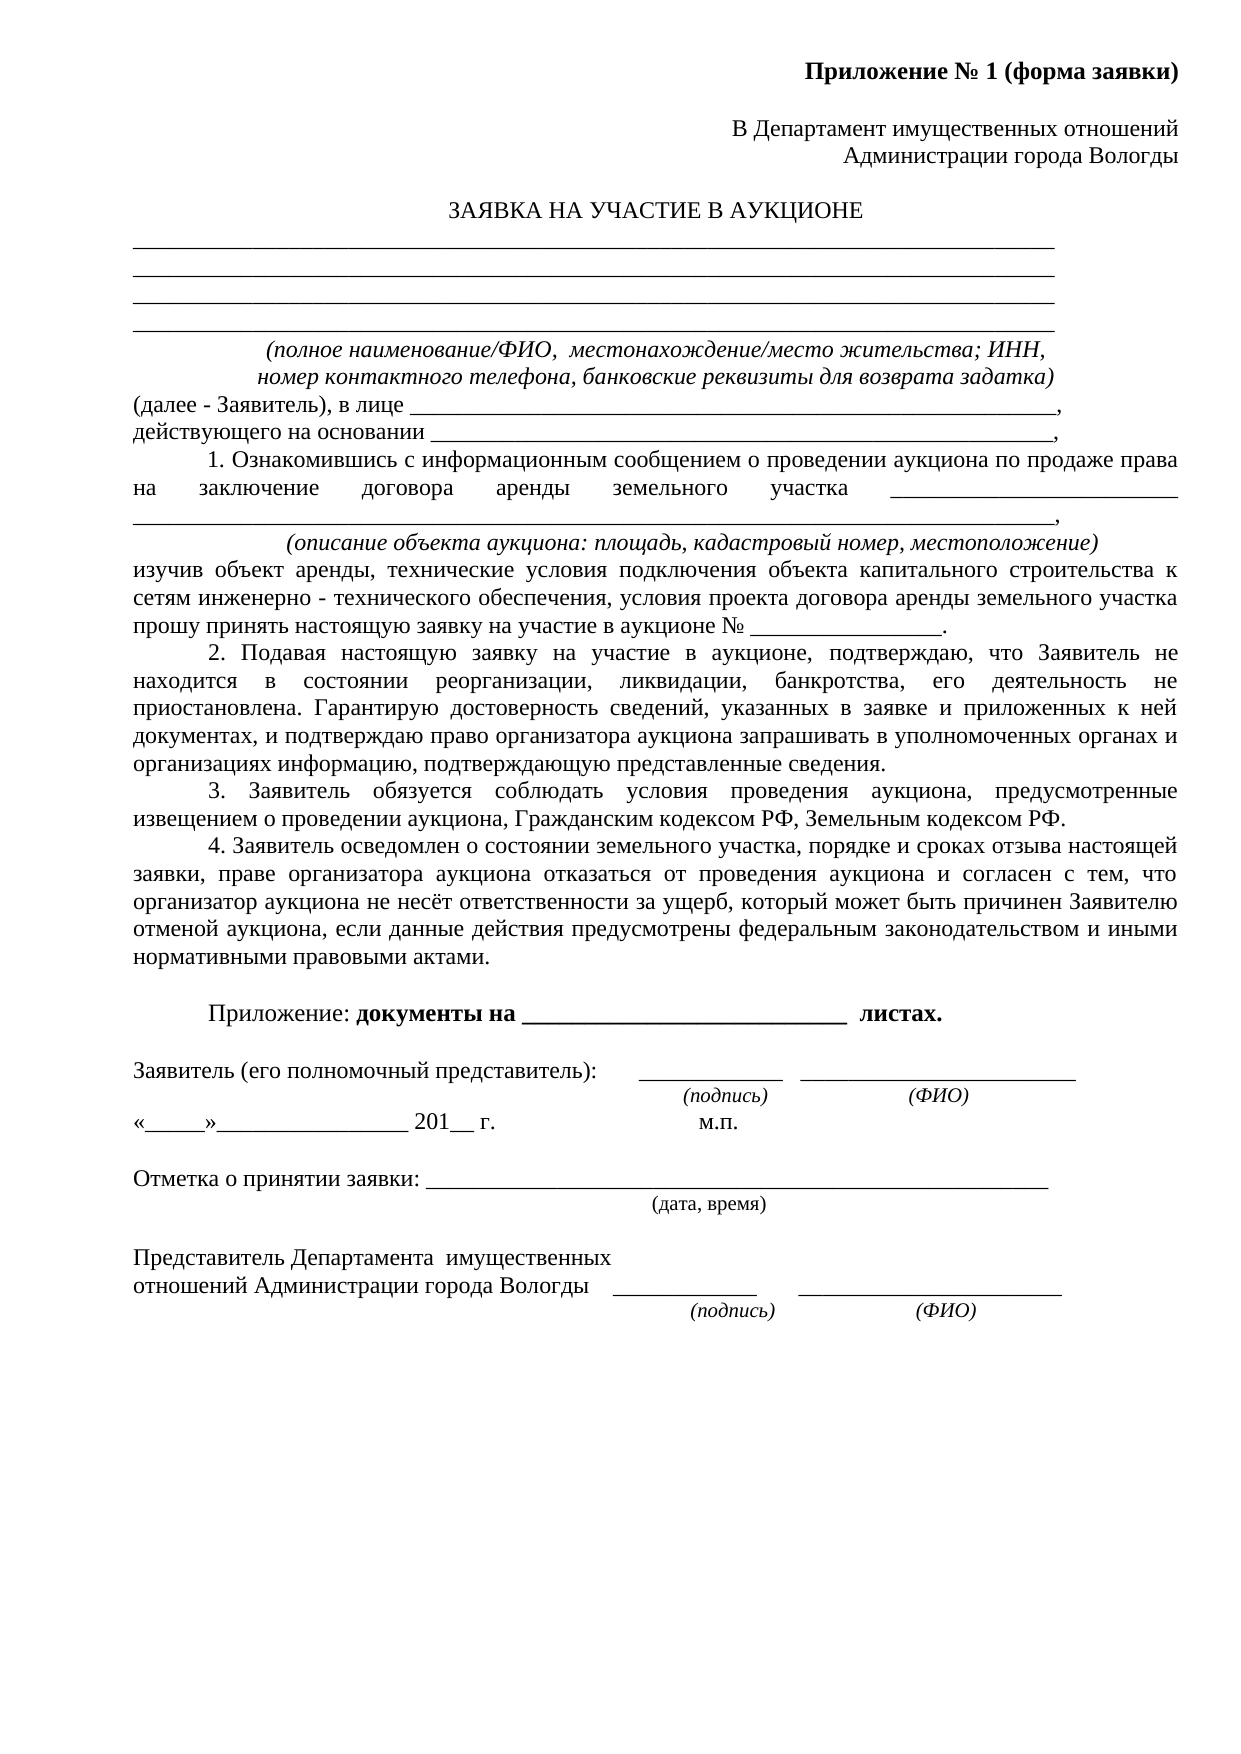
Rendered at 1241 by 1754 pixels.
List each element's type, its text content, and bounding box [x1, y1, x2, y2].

text (далее - Заявитель), в лице ______________________________________________________, [133, 390, 1179, 417]
text Администрации города Вологды [133, 141, 1179, 169]
text В Департамент имущественных отношений [133, 114, 1179, 141]
text 3. Заявитель обязуется соблюдать условия проведения аукциона, предусмотренные извещением о проведении аукциона, Гражданским кодексом РФ, Земельным кодексом РФ. [133, 776, 1179, 831]
text _____________________________________________________________________________ [133, 224, 1179, 252]
text (дата, время) [133, 1191, 1179, 1215]
text (подпись) (ФИО) [133, 1083, 1179, 1107]
text ЗАЯВКА НА УЧАСТИЕ В АУКЦИОНЕ [133, 197, 1179, 224]
text 1. Ознакомившись с информационным сообщением о проведении аукциона по продаже права на заключение договора аренды земельного участка ________________________ _____________________________________________________________________________, [133, 445, 1179, 528]
text (полное наименование/ФИО, местонахождение/место жительства; ИНН, [133, 334, 1179, 362]
text номер контактного телефона, банковские реквизиты для возврата задатка) [133, 362, 1179, 390]
text (подпись) (ФИО) [133, 1298, 1179, 1322]
text «_____»________________ 201__ г. м.п. [133, 1107, 1179, 1135]
text _____________________________________________________________________________ [133, 279, 1179, 307]
text 2. Подавая настоящую заявку на участие в аукционе, подтверждаю, что Заявитель не находится в состоянии реорганизации, ликвидации, банкротства, его деятельность не приостановлена. Гарантирую достоверность сведений, указанных в заявке и приложенных к ней документах, и подтверждаю право организатора аукциона запрашивать в уполномоченных органах и организациях информацию, подтверждающую представленные сведения. [133, 638, 1179, 776]
text Представитель Департамента имущественных [133, 1243, 1179, 1271]
text (описание объекта аукциона: площадь, кадастровый номер, местоположение) [133, 528, 1179, 555]
text _____________________________________________________________________________ [133, 307, 1179, 334]
text _____________________________________________________________________________ [133, 252, 1179, 279]
text Приложение № 1 (форма заявки) [133, 56, 1179, 85]
text отношений Администрации города Вологды ____________ ______________________ [133, 1271, 1179, 1298]
text Заявитель (его полномочный представитель): ____________ _______________________ [133, 1056, 1179, 1083]
text Приложение: документы на __________________________ листах. [133, 998, 1179, 1027]
text изучив объект аренды, технические условия подключения объекта капитального строительства к сетям инженерно - технического обеспечения, условия проекта договора аренды земельного участка прошу принять настоящую заявку на участие в аукционе № ________________. [133, 555, 1179, 638]
text Отметка о принятии заявки: ____________________________________________________ [133, 1164, 1179, 1191]
text 4. Заявитель осведомлен о состоянии земельного участка, порядке и сроках отзыва настоящей заявки, праве организатора аукциона отказаться от проведения аукциона и согласен с тем, что организатор аукциона не несёт ответственности за ущерб, который может быть причинен Заявителю отменой аукциона, если данные действия предусмотрены федеральным законодательством и иными нормативными правовыми актами. [133, 831, 1179, 969]
text действующего на основании ____________________________________________________, [133, 417, 1179, 445]
